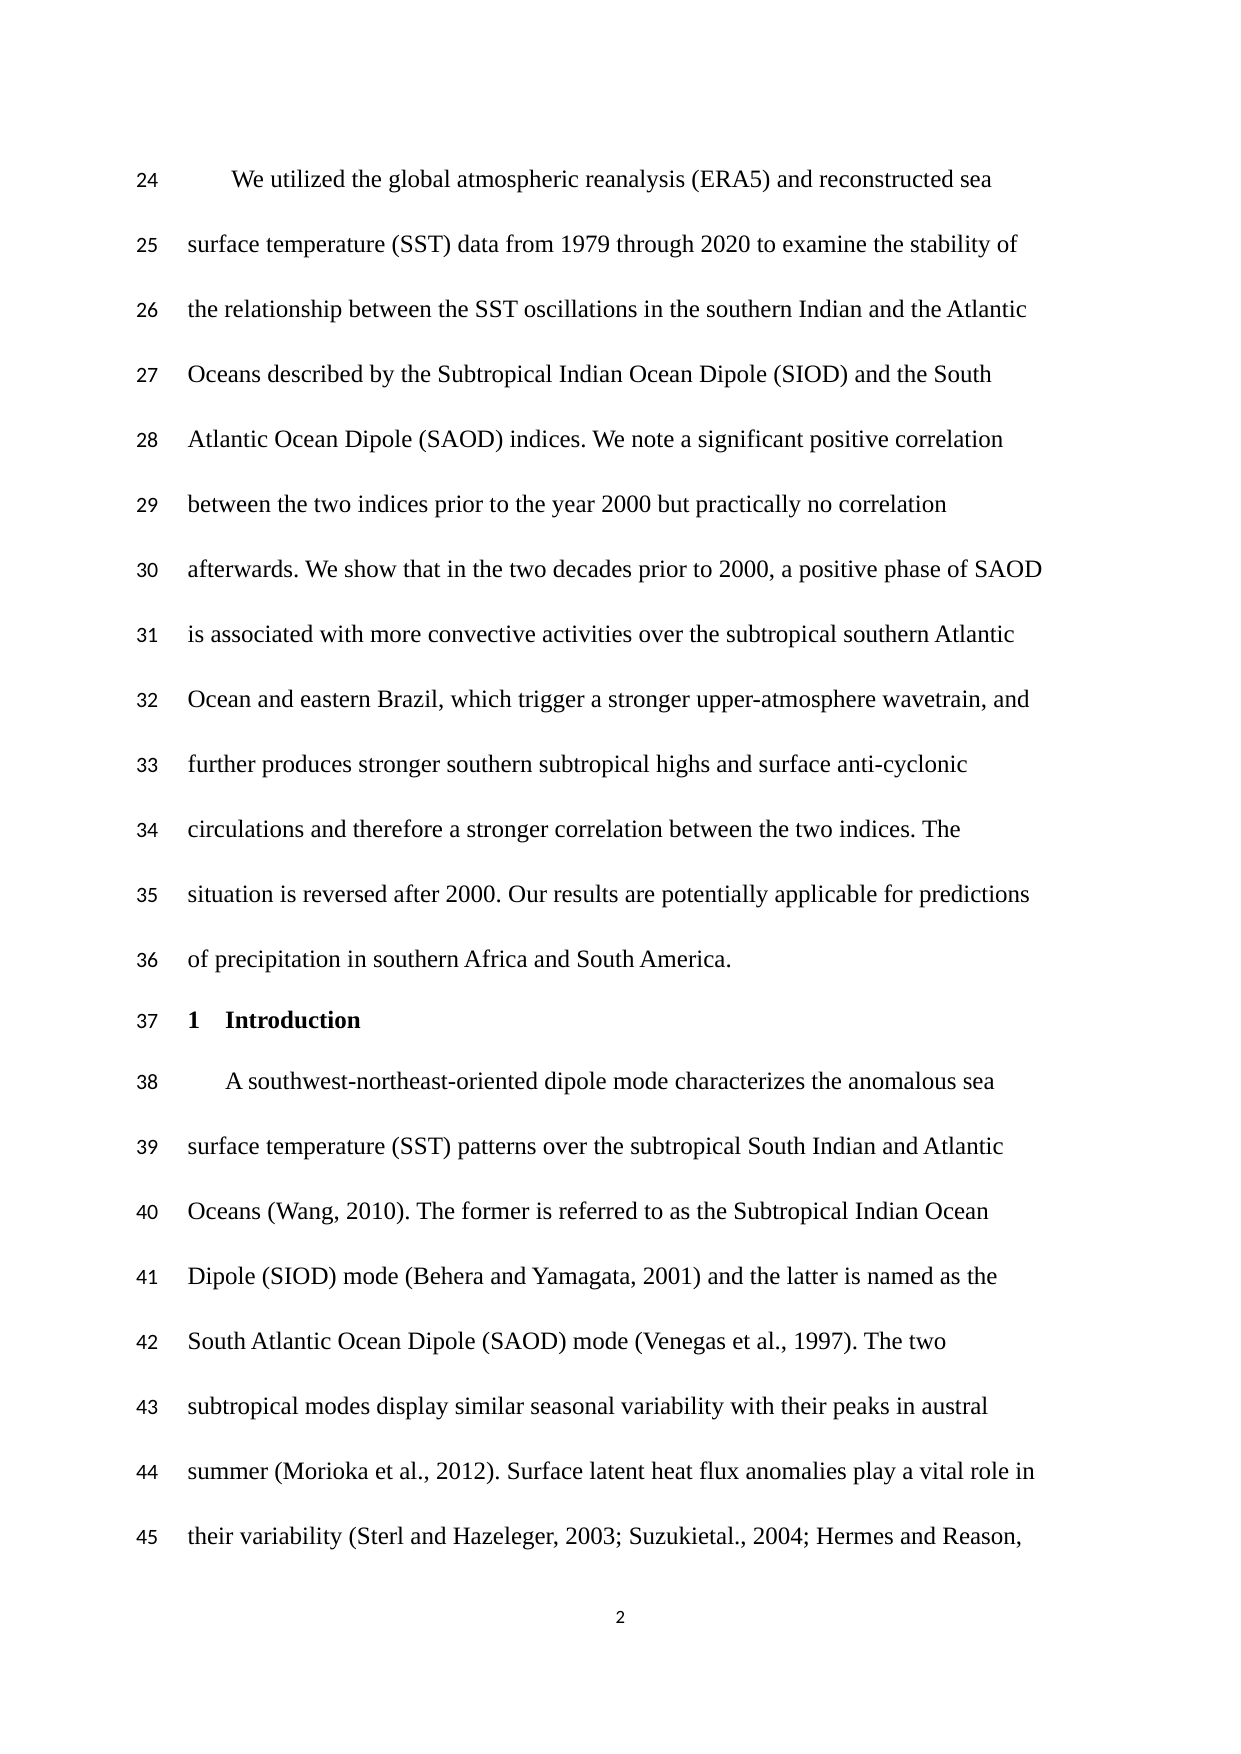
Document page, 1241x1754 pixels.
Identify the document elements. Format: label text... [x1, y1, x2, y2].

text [187, 1064, 1053, 1552]
text We utilized the global atmospheric reanalysis (ERA5) and reconstructed sea surface temperature (SST) data from 1979 through 2020 to examine the stability of the relationship between the SST oscillations in the southern Indian and the Atlantic Oceans described by the Subtropical Indian Ocean Dipole (SIOD) and the South Atlantic Ocean Dipole (SAOD) indices. We note a significant positive correlation between the two indices prior to the year 2000 but practically no correlation afterwards. We show that in the two decades prior to 2000, a positive phase of SAOD is associated with more convective activities over the subtropical southern Atlantic Ocean and eastern Brazil, which trigger a stronger upper-atmosphere wavetrain, and further produces stronger southern subtropical highs and surface anti-cyclonic circulations and therefore a stronger correlation between the two indices. The situation is reversed after 2000. Our results are potentially applicable for predictions of precipitation in southern Africa and South America. [187, 162, 1053, 974]
list Introduction [187, 1003, 1053, 1036]
